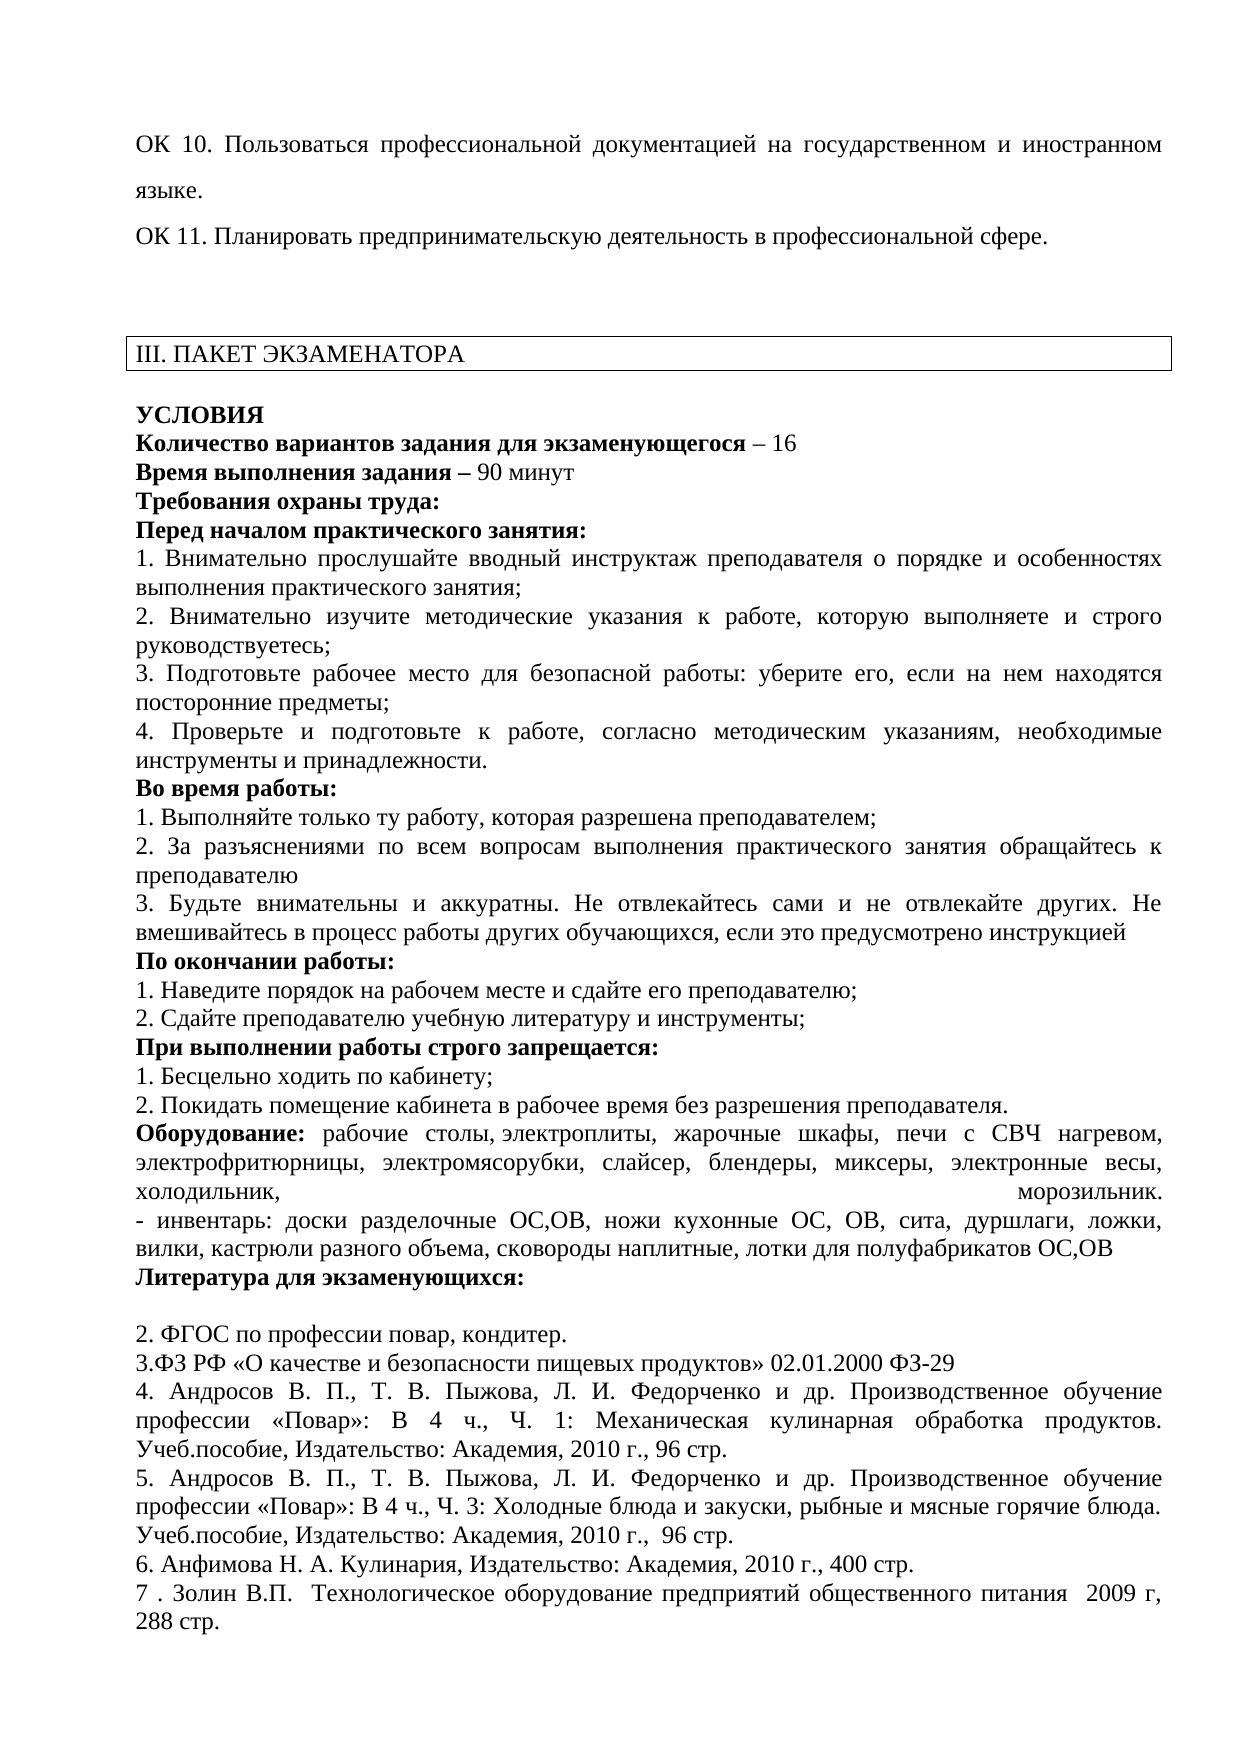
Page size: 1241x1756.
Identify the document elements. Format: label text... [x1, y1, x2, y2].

text 2. Покидать помещение кабинета в рабочее время без разрешения преподавателя. [135, 1090, 1163, 1118]
text 5. Андросов В. П., Т. В. Пыжова, Л. И. Федорченко и др. Производственное обучение профессии «Повар»: В 4 ч., Ч. 3: Холодные блюда и закуски, рыбные и мясные горячие блюда. Учеб.пособие, Издательство: Академия, 2010 г., 96 стр. [135, 1463, 1163, 1549]
text 2. За разъяснениями по всем вопросам выполнения практического занятия обращайтесь к преподавателю [135, 831, 1163, 888]
text 1. Внимательно прослушайте вводный инструктаж преподавателя о порядке и особенностях выполнения практического занятия; [135, 543, 1163, 601]
text Перед началом практического занятия: [135, 515, 1163, 543]
text УСЛОВИЯ [135, 400, 1163, 428]
text 2. ФГОС по профессии повар, кондитер. [135, 1319, 1163, 1348]
text 7 . Золин В.П. Технологическое оборудование предприятий общественного питания 2009 г, 288 стр. [135, 1578, 1163, 1635]
text 6. Анфимова Н. А. Кулинария, Издательство: Академия, 2010 г., 400 стр. [135, 1549, 1163, 1578]
text Литература для экзаменующихся: [135, 1262, 1163, 1291]
text 1. Бесцельно ходить по кабинету; [135, 1061, 1163, 1090]
text 3. Подготовьте рабочее место для безопасной работы: уберите его, если на нем находятся посторонние предметы; [135, 658, 1163, 716]
text III. ПАКЕТ ЭКЗАМЕНАТОРА [127, 337, 1171, 370]
text Время выполнения задания – 90 минут [135, 457, 1163, 486]
text По окончании работы: [135, 946, 1163, 975]
text При выполнении работы строго запрещается: [135, 1032, 1163, 1061]
text Требования охраны труда: [135, 486, 1163, 515]
text Оборудование: рабочие столы, электроплиты, жарочные шкафы, печи с СВЧ нагревом, электрофритюрницы, электромясорубки, слайсер, блендеры, миксеры, электронные весы, холодильник, морозильник. - инвентарь: доски разделочные ОС,ОВ, ножи кухонные ОС, ОВ, сита, дуршлаги, ложки, вилки, кастрюли разного объема, сковороды наплитные, лотки для полуфабрикатов ОС,ОВ [135, 1118, 1163, 1262]
text 3. Будьте внимательны и аккуратны. Не отвлекайтесь сами и не отвлекайте других. Не вмешивайтесь в процесс работы других обучающихся, если это предусмотрено инструкцией [135, 888, 1163, 946]
text 4. Проверьте и подготовьте к работе, согласно методическим указаниям, необходимые инструменты и принадлежности. [135, 716, 1163, 773]
text 2. Сдайте преподавателю учебную литературу и инструменты; [135, 1003, 1163, 1032]
text 1. Наведите порядок на рабочем месте и сдайте его преподавателю; [135, 975, 1163, 1003]
text ОК 10. Пользоваться профессиональной документацией на государственном и иностранном языке. [135, 112, 1163, 204]
text ОК 11. Планировать предпринимательскую деятельность в профессиональной сфере. [135, 204, 1163, 250]
text Во время работы: [135, 773, 1163, 802]
text 2. Внимательно изучите методические указания к работе, которую выполняете и строго руководствуетесь; [135, 601, 1163, 658]
text 4. Андросов В. П., Т. В. Пыжова, Л. И. Федорченко и др. Производственное обучение профессии «Повар»: В 4 ч., Ч. 1: Механическая кулинарная обработка продуктов. Учеб.пособие, Издательство: Академия, 2010 г., 96 cтр. [135, 1376, 1163, 1463]
text Количество вариантов задания для экзаменующегося – 16 [135, 428, 1163, 457]
text 1. Выполняйте только ту работу, которая разрешена преподавателем; [135, 802, 1163, 831]
text 3.ФЗ РФ «О качестве и безопасности пищевых продуктов» 02.01.2000 ФЗ-29 [135, 1348, 1163, 1376]
